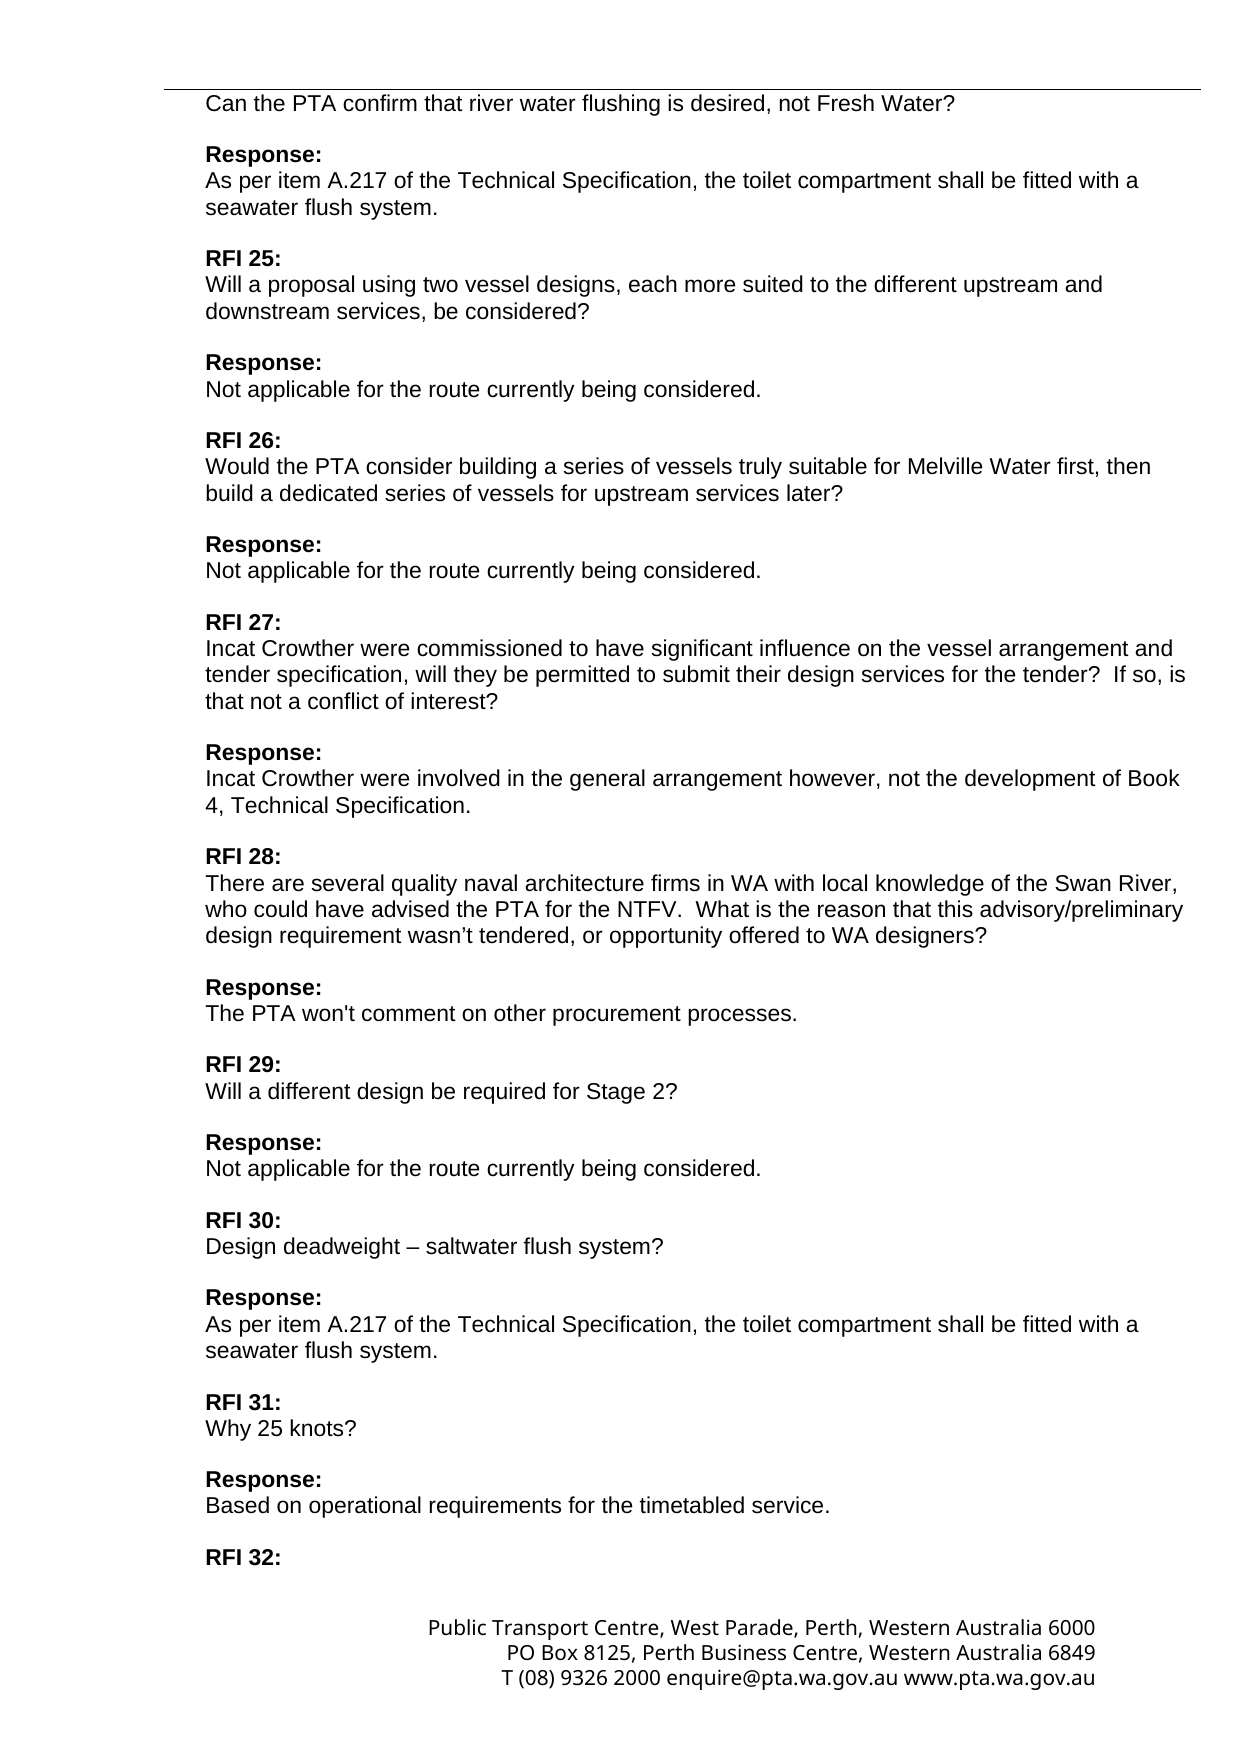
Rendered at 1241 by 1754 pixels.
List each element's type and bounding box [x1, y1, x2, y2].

table_cell [164, 90, 1201, 1570]
